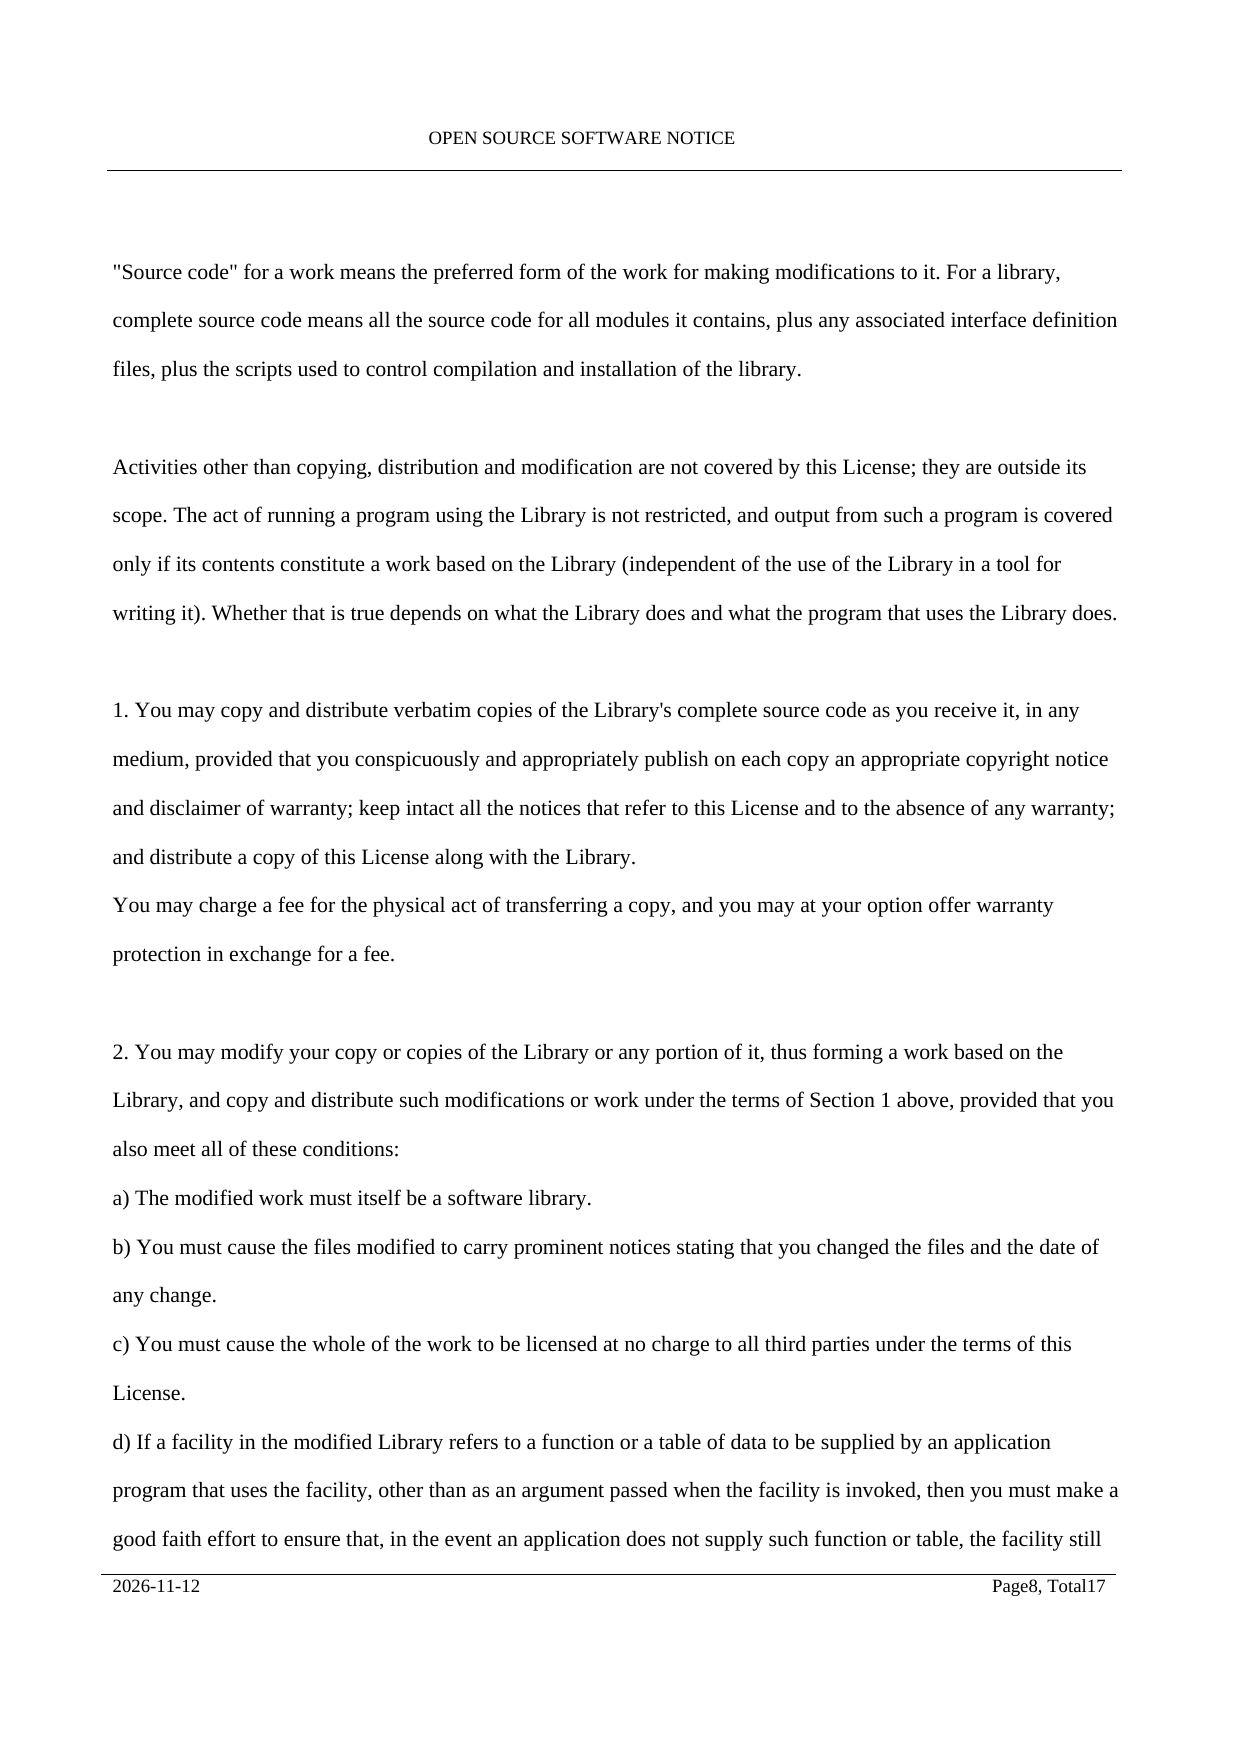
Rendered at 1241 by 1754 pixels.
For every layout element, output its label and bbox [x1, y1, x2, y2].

text [112, 206, 1128, 1555]
